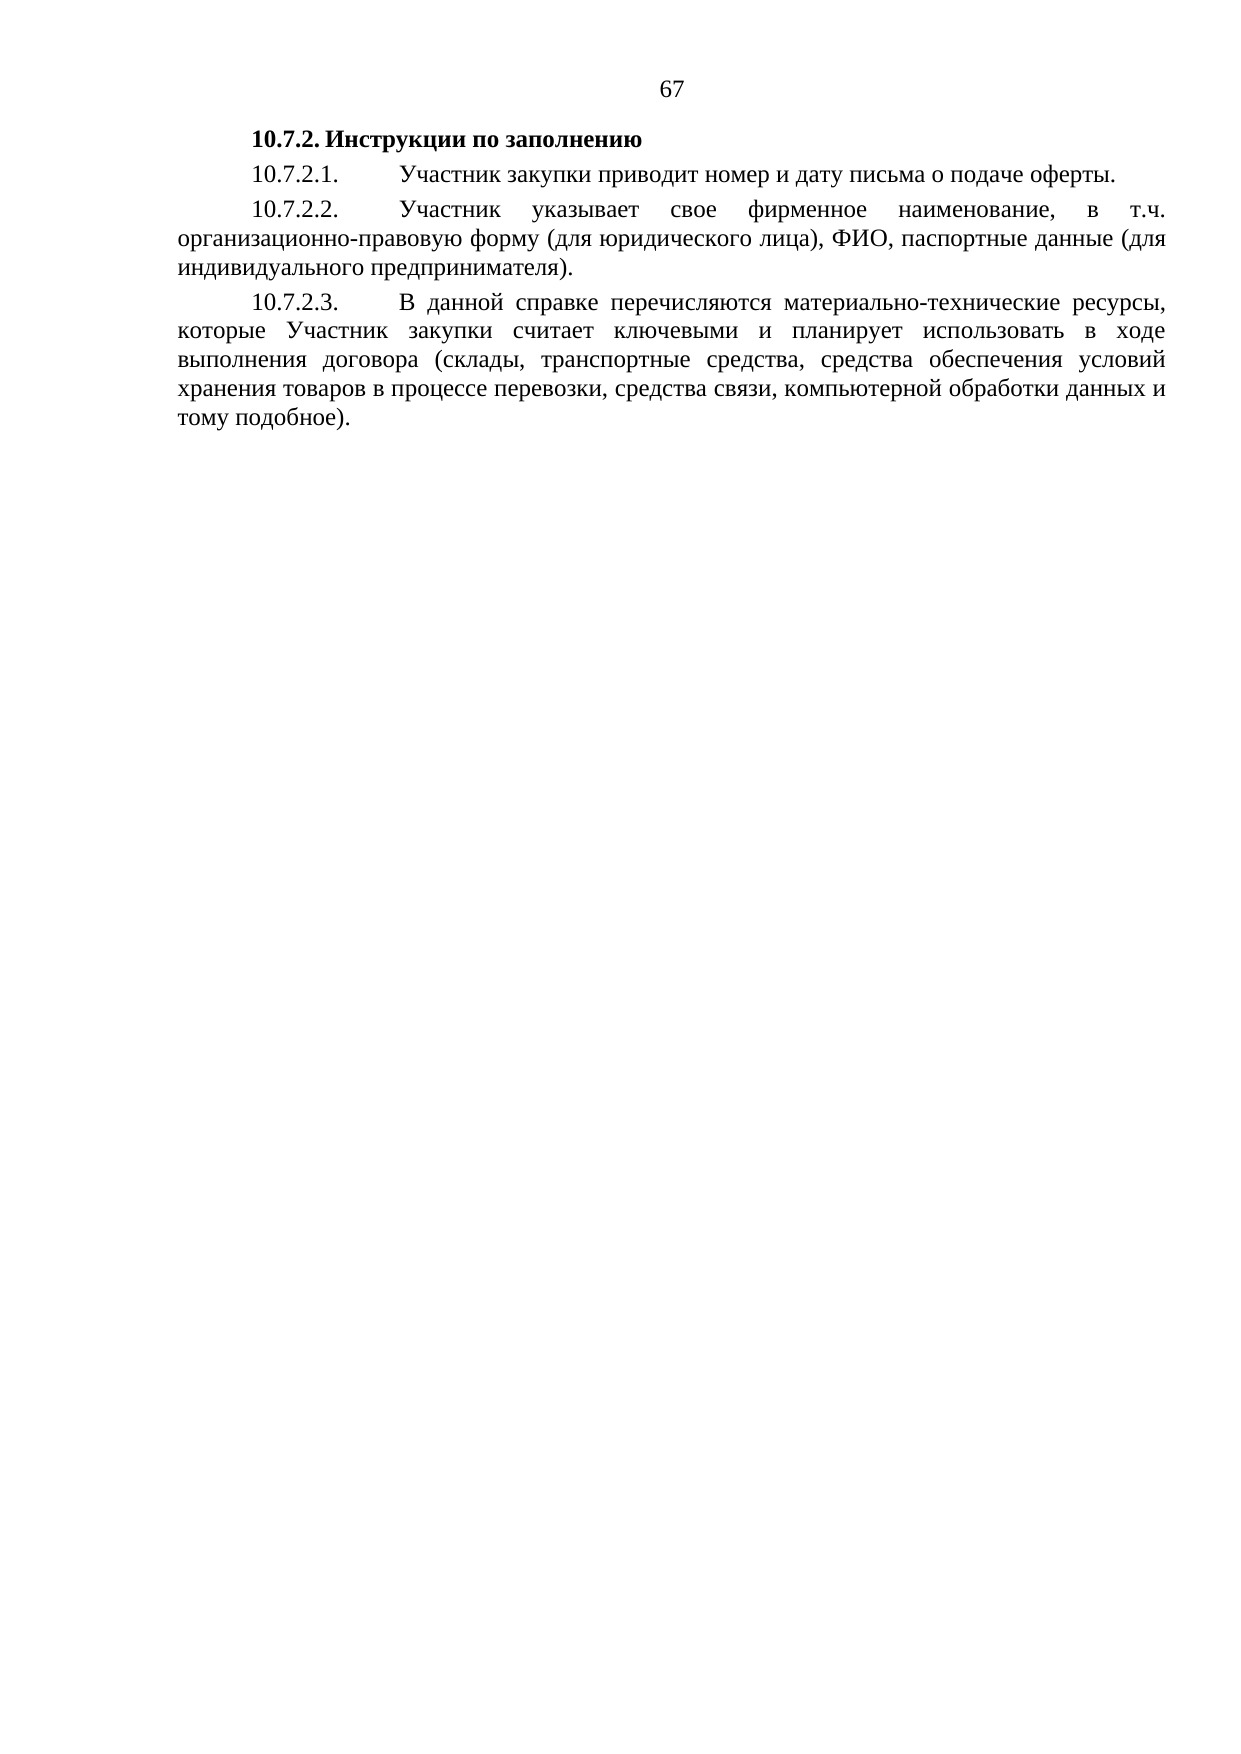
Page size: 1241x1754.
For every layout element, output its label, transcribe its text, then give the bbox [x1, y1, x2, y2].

list В данной справке перечисляются материально-технические ресурсы, которые Участник закупки считает ключевыми и планирует использовать в ходе выполнения договора (склады, транспортные средства, средства обеспечения условий хранения товаров в процессе перевозки, средства связи, компьютерной обработки данных и тому подобное). [177, 287, 1167, 431]
list Участник указывает свое фирменное наименование, в т.ч. организационно-правовую форму (для юридического лица), ФИО, паспортные данные (для индивидуального предпринимателя). [177, 194, 1167, 281]
list Участник закупки приводит номер и дату письма о подаче оферты. [177, 159, 1167, 188]
list Инструкции по заполнению [177, 124, 1167, 153]
